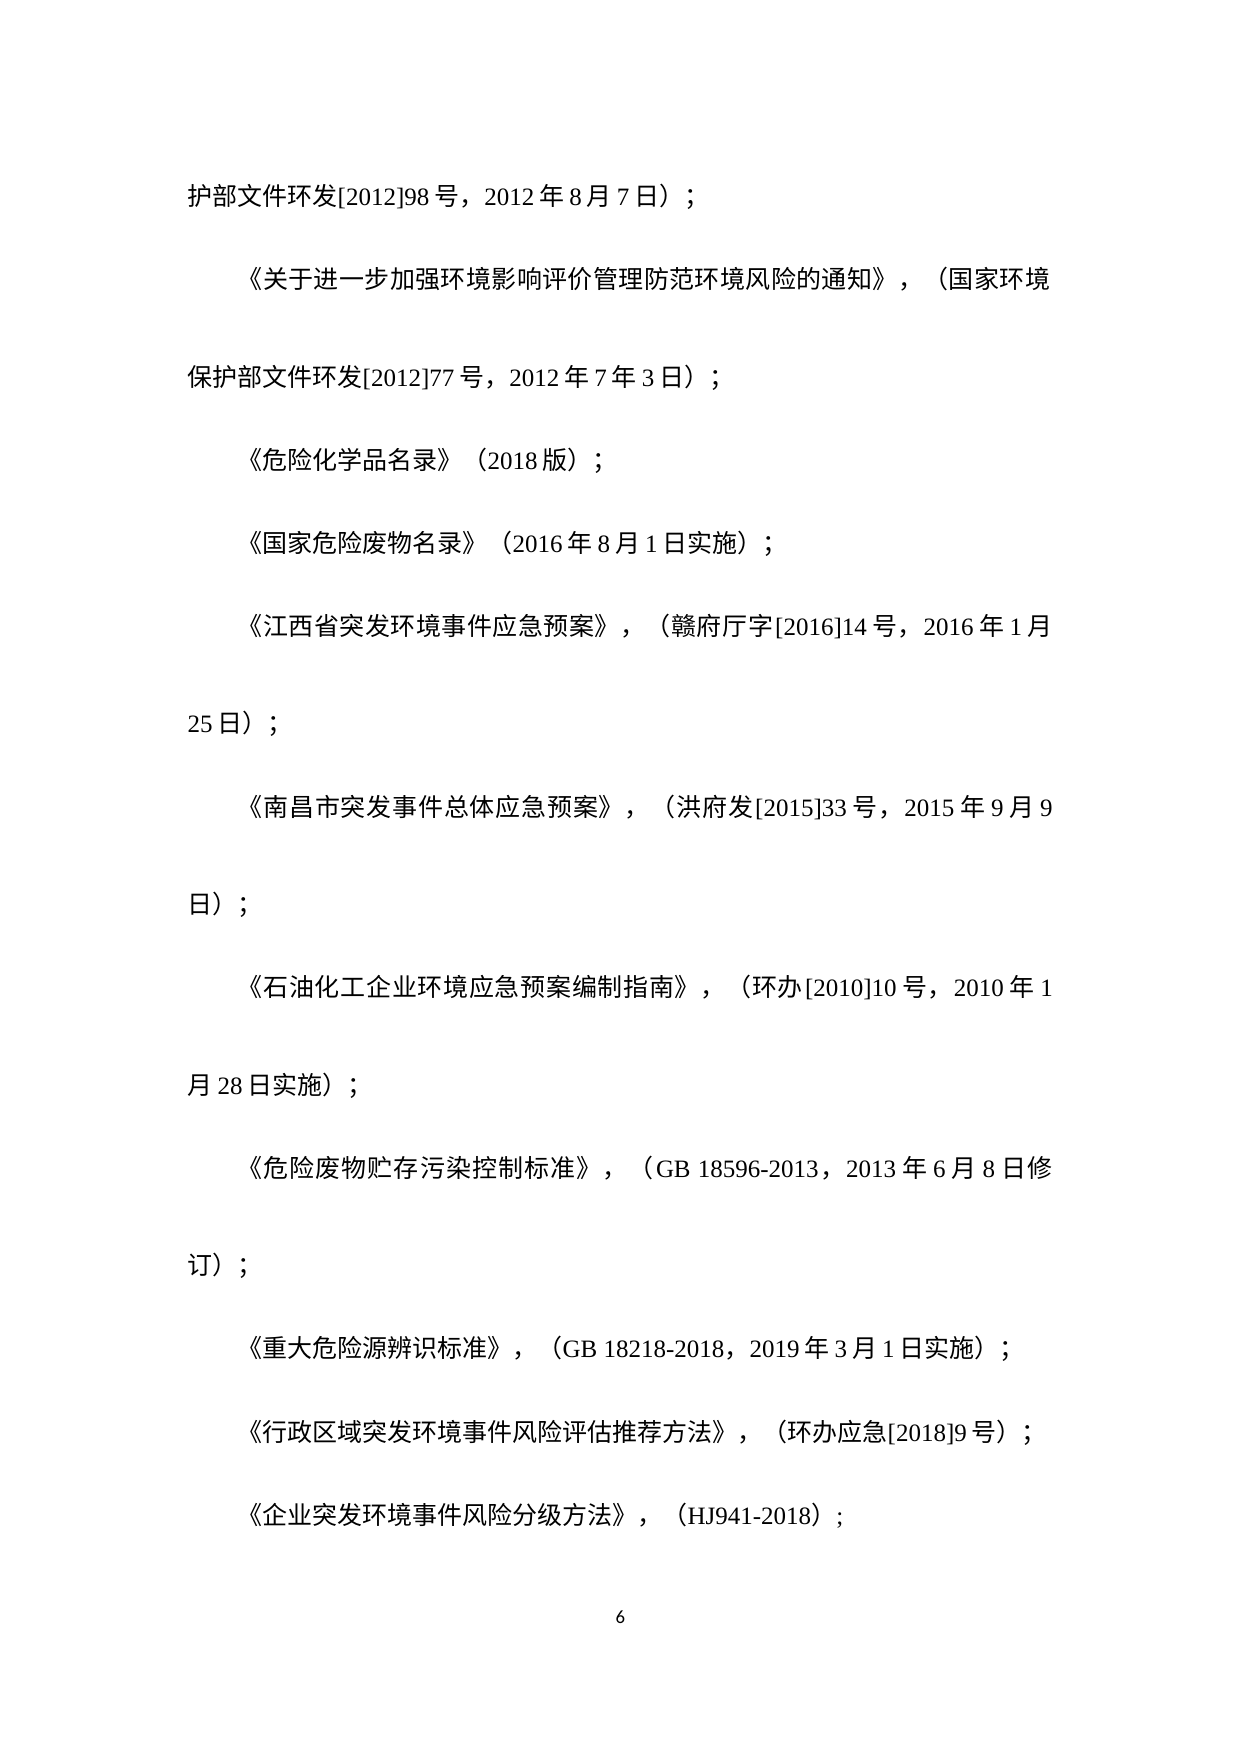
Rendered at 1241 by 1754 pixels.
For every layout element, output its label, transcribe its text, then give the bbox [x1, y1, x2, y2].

text 《关于进一步加强环境影响评价管理防范环境风险的通知》，（国家环境保护部文件环发[2012]77号，2012年7年3日）； [187, 245, 1053, 408]
text 《危险废物贮存污染控制标准》，（GB 18596-2013，2013年6月8日修订）； [187, 1134, 1053, 1296]
text 《国家危险废物名录》（2016年8月1日实施）； [187, 509, 1053, 574]
text 《企业突发环境事件风险分级方法》，（HJ941-2018）; [187, 1481, 1053, 1546]
text 《行政区域突发环境事件风险评估推荐方法》，（环办应急[2018]9号）； [187, 1398, 1053, 1463]
text 《江西省突发环境事件应急预案》，（赣府厅字[2016]14号，2016年1月25日）； [187, 592, 1053, 754]
text 《石油化工企业环境应急预案编制指南》，（环办[2010]10号，2010年1月28日实施）； [187, 953, 1053, 1116]
text 《重大危险源辨识标准》，（GB 18218-2018，2019年3月1日实施）； [187, 1314, 1053, 1379]
text 《危险化学品名录》（2018版）； [187, 426, 1053, 491]
text 《南昌市突发事件总体应急预案》，（洪府发[2015]33号，2015年9月9日）； [187, 773, 1053, 935]
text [187, 162, 1053, 227]
